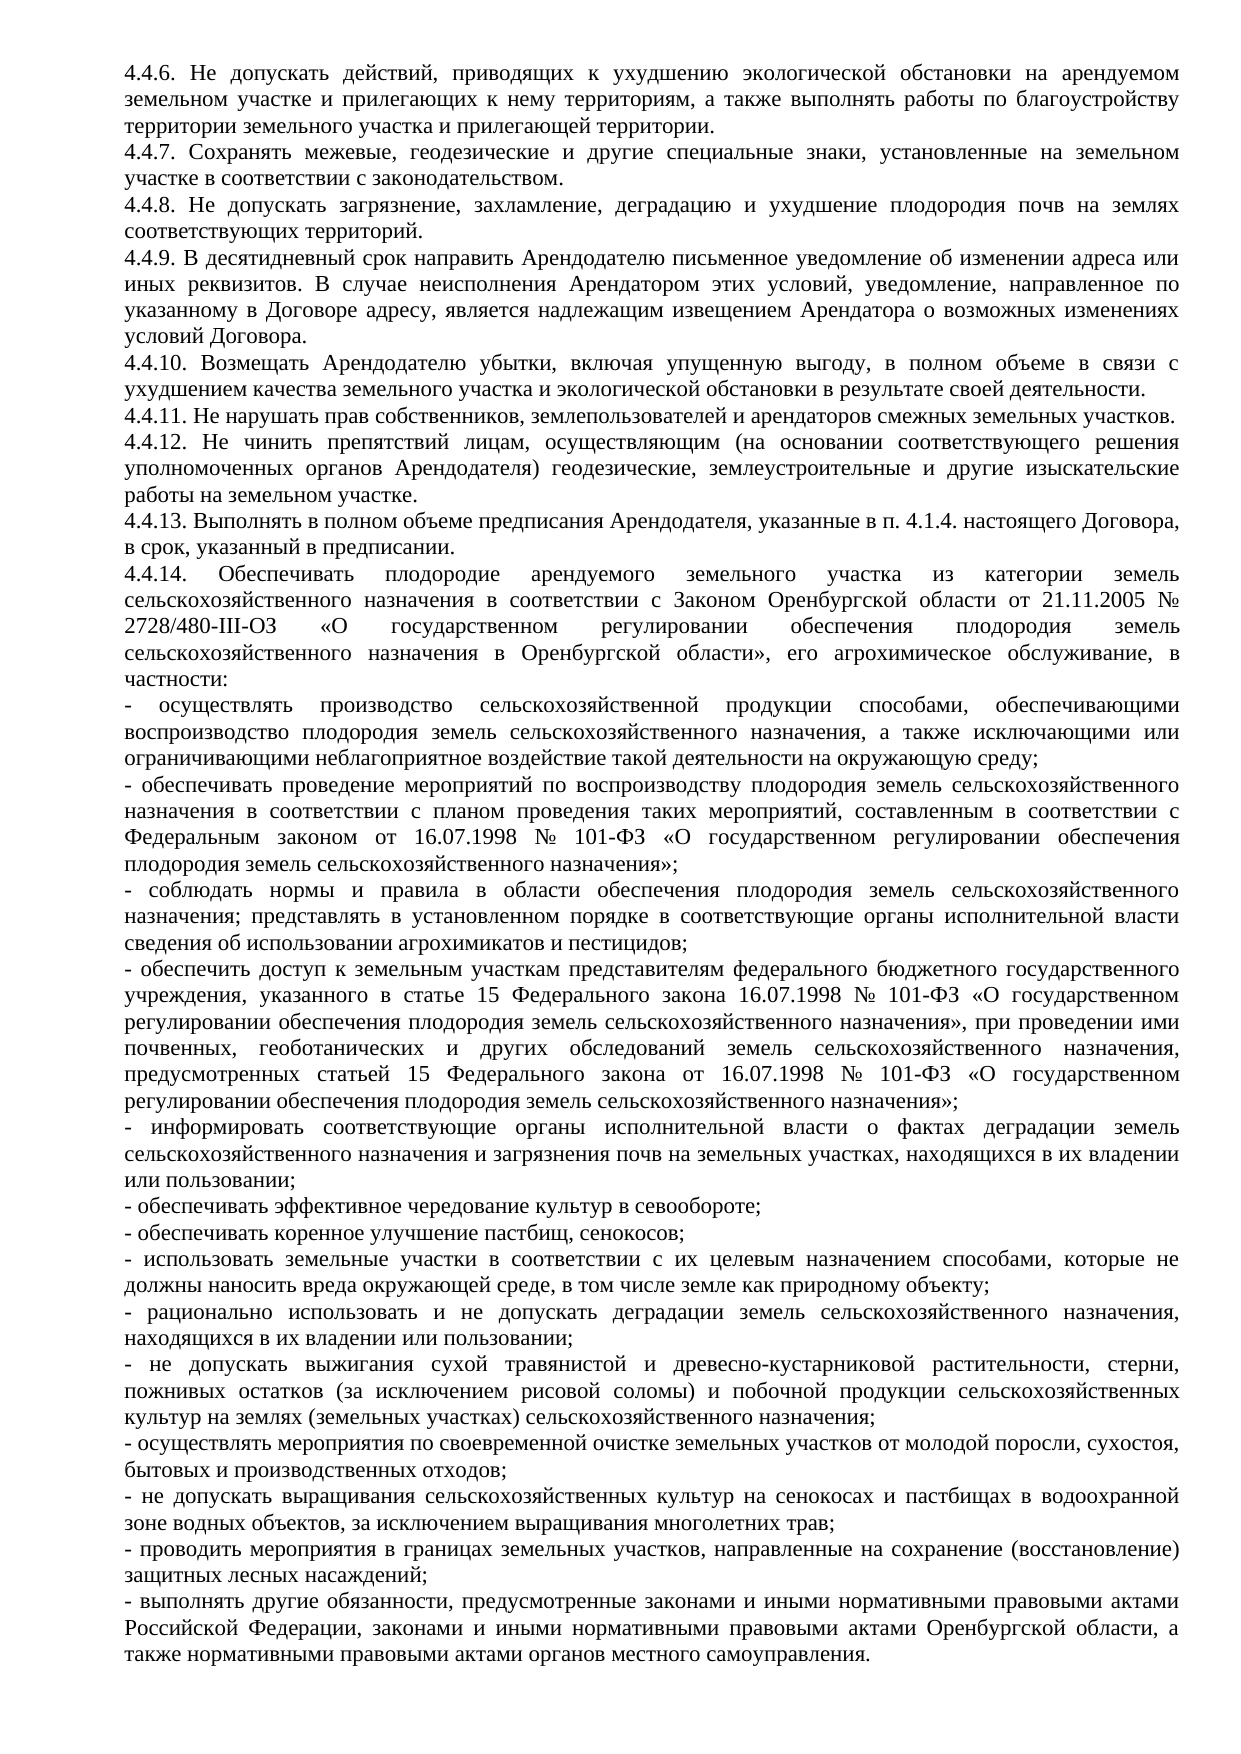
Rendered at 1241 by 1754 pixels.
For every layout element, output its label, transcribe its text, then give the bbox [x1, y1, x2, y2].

text - обеспечивать эффективное чередование культур в севообороте; [124, 1192, 1181, 1219]
text 4.4.9. В десятидневный срок направить Арендодателю письменное уведомление об изменении адреса или иных реквизитов. В случае неисполнения Арендатором этих условий, уведомление, направленное по указанному в Договоре адресу, является надлежащим извещением Арендатора о возможных изменениях условий Договора. [124, 243, 1181, 349]
text - осуществлять производство сельскохозяйственной продукции способами, обеспечивающими воспроизводство плодородия земель сельскохозяйственного назначения, а также исключающими или ограничивающими неблагоприятное воздействие такой деятельности на окружающую среду; [124, 692, 1181, 771]
text - обеспечивать проведение мероприятий по воспроизводству плодородия земель сельскохозяйственного назначения в соответствии с планом проведения таких мероприятий, составленным в соответствии с Федеральным законом от 16.07.1998 № 101-ФЗ «О государственном регулировании обеспечения плодородия земель сельскохозяйственного назначения»; [124, 771, 1181, 876]
text - осуществлять мероприятия по своевременной очистке земельных участков от молодой поросли, сухостоя, бытовых и производственных отходов; [124, 1429, 1181, 1482]
text - информировать соответствующие органы исполнительной власти о фактах деградации земель сельскохозяйственного назначения и загрязнения почв на земельных участках, находящихся в их владении или пользовании; [124, 1113, 1181, 1192]
text 4.4.10. Возмещать Арендодателю убытки, включая упущенную выгоду, в полном объеме в связи с ухудшением качества земельного участка и экологической обстановки в результате своей деятельности. [124, 349, 1181, 402]
text 4.4.8. Не допускать загрязнение, захламление, деградацию и ухудшение плодородия почв на землях соответствующих территорий. [124, 191, 1181, 243]
text 4.4.6. Не допускать действий, приводящих к ухудшению экологической обстановки на арендуемом земельном участке и прилегающих к нему территориям, а также выполнять работы по благоустройству территории земельного участка и прилегающей территории. [124, 59, 1181, 138]
text - соблюдать нормы и правила в области обеспечения плодородия земель сельскохозяйственного назначения; представлять в установленном порядке в соответствующие органы исполнительной власти сведения об использовании агрохимикатов и пестицидов; [124, 876, 1181, 955]
text - выполнять другие обязанности, предусмотренные законами и иными нормативными правовыми актами Российской Федерации, законами и иными нормативными правовыми актами Оренбургской области, а также нормативными правовыми актами органов местного самоуправления. [124, 1588, 1181, 1667]
text 4.4.7. Сохранять межевые, геодезические и другие специальные знаки, установленные на земельном участке в соответствии с законодательством. [124, 138, 1181, 191]
text 4.4.14. Обеспечивать плодородие арендуемого земельного участка из категории земель сельскохозяйственного назначения в соответствии с Законом Оренбургской области от 21.11.2005 № 2728/480-III-ОЗ «О государственном регулировании обеспечения плодородия земель сельскохозяйственного назначения в Оренбургской области», его агрохимическое обслуживание, в частности: [124, 560, 1181, 692]
text - не допускать выжигания сухой травянистой и древесно-кустарниковой растительности, стерни, пожнивых остатков (за исключением рисовой соломы) и побочной продукции сельскохозяйственных культур на землях (земельных участках) сельскохозяйственного назначения; [124, 1350, 1181, 1429]
text 4.4.13. Выполнять в полном объеме предписания Арендодателя, указанные в п. 4.1.4. настоящего Договора, в срок, указанный в предписании. [124, 507, 1181, 560]
text - проводить мероприятия в границах земельных участков, направленные на сохранение (восстановление) защитных лесных насаждений; [124, 1535, 1181, 1588]
text - не допускать выращивания сельскохозяйственных культур на сенокосах и пастбищах в водоохранной зоне водных объектов, за исключением выращивания многолетних трав; [124, 1482, 1181, 1535]
text 4.4.11. Не нарушать прав собственников, землепользователей и арендаторов смежных земельных участков. [124, 402, 1181, 428]
text 4.4.12. Не чинить препятствий лицам, осуществляющим (на основании соответствующего решения уполномоченных органов Арендодателя) геодезические, землеустроительные и другие изыскательские работы на земельном участке. [124, 428, 1181, 507]
text - использовать земельные участки в соответствии с их целевым назначением способами, которые не должны наносить вреда окружающей среде, в том числе земле как природному объекту; [124, 1245, 1181, 1298]
text - обеспечивать коренное улучшение пастбищ, сенокосов; [124, 1219, 1181, 1245]
text - рационально использовать и не допускать деградации земель сельскохозяйственного назначения, находящихся в их владении или пользовании; [124, 1298, 1181, 1350]
text - обеспечить доступ к земельным участкам представителям федерального бюджетного государственного учреждения, указанного в статье 15 Федерального закона 16.07.1998 № 101-ФЗ «О государственном регулировании обеспечения плодородия земель сельскохозяйственного назначения», при проведении ими почвенных, геоботанических и других обследований земель сельскохозяйственного назначения, предусмотренных статьей 15 Федерального закона от 16.07.1998 № 101-ФЗ «О государственном регулировании обеспечения плодородия земель сельскохозяйственного назначения»; [124, 955, 1181, 1113]
